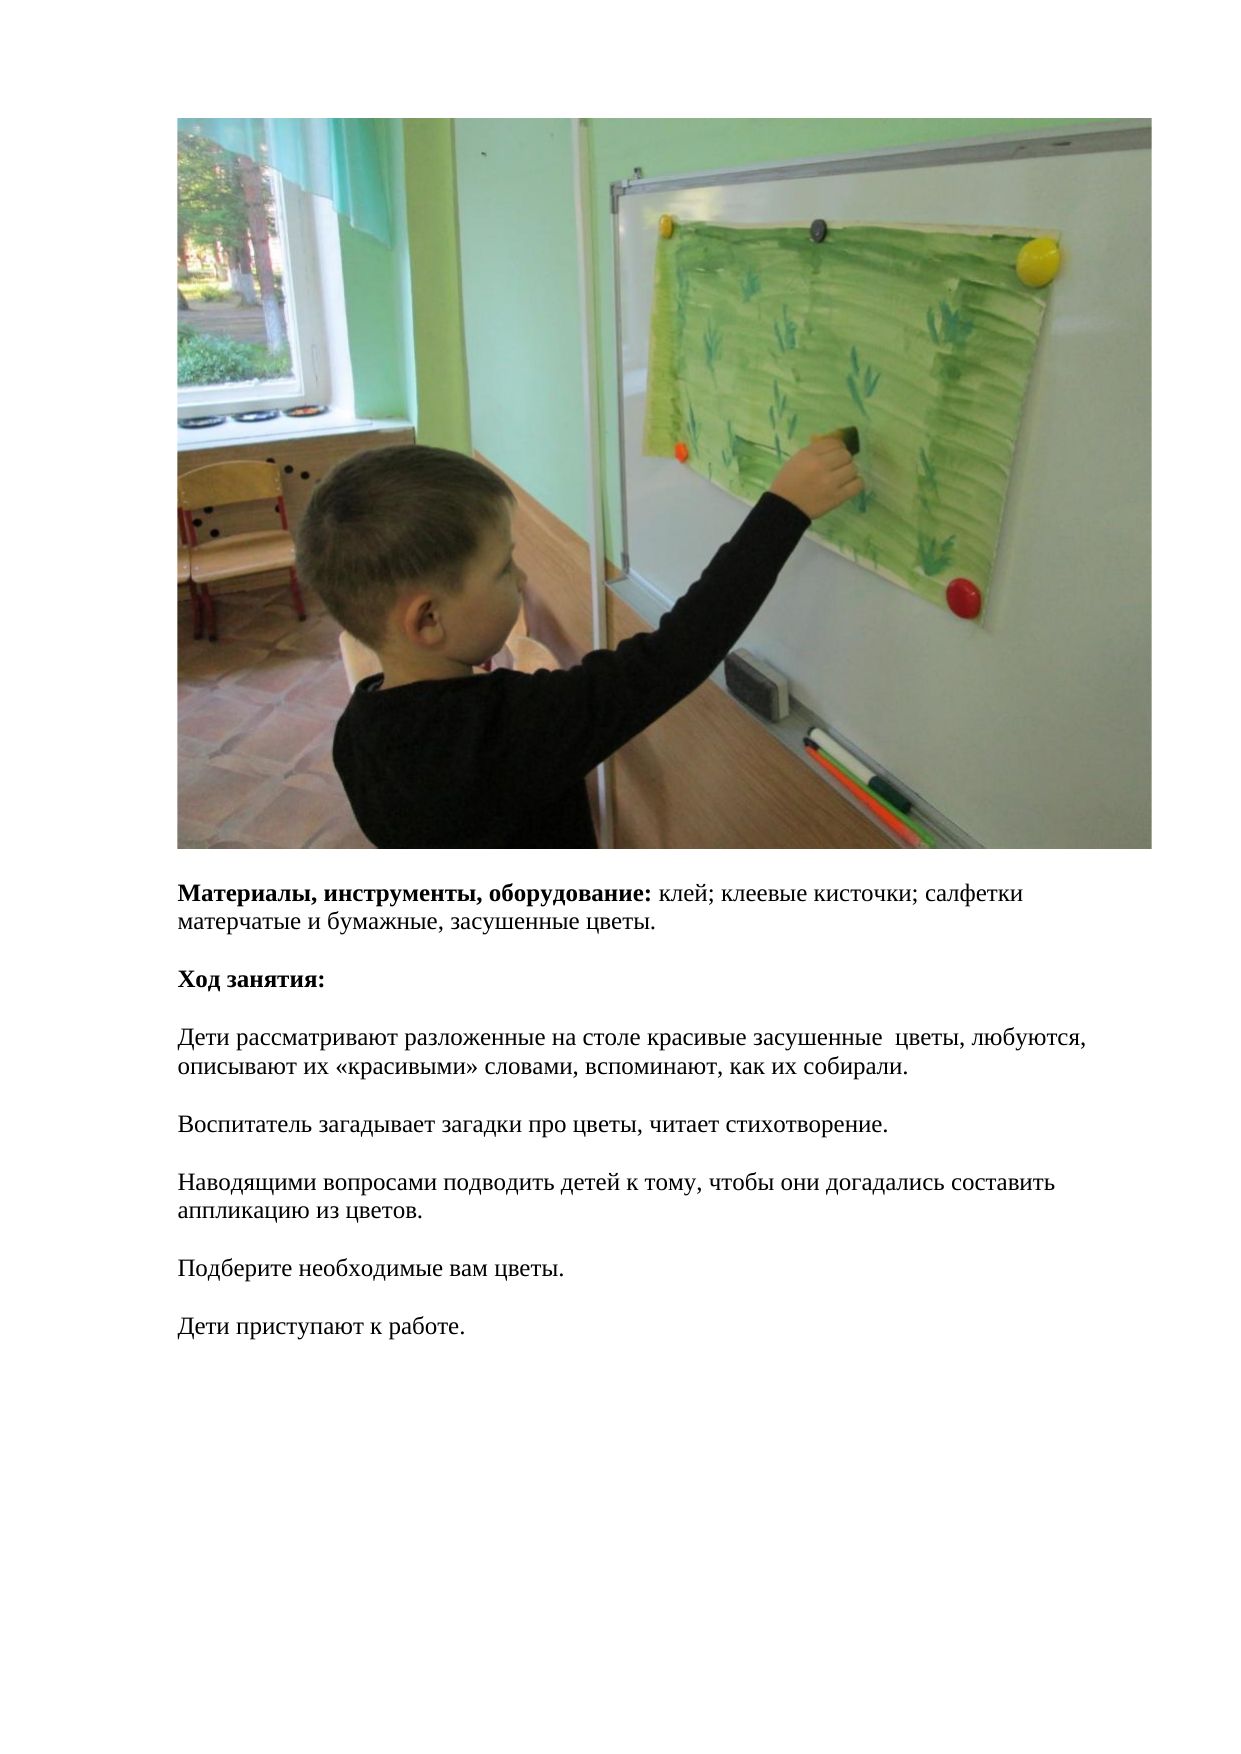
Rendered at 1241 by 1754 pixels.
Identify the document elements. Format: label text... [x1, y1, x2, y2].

text Воспитатель загадывает загадки про цветы, читает стихотворение. [177, 1109, 1152, 1138]
picture [177, 118, 1152, 849]
text Подберите необходимые вам цветы. [177, 1253, 1152, 1282]
text Дети приступают к работе. [177, 1311, 1152, 1340]
text Ход занятия: [177, 964, 1152, 993]
text Наводящими вопросами подводить детей к тому, чтобы они догадались составить аппликацию из цветов. [177, 1167, 1152, 1224]
text Дети рассматривают разложенные на столе красивые засушенные цветы, любуются, описывают их «красивыми» словами, вспоминают, как их собирали. [177, 1022, 1152, 1080]
text Материалы, инструменты, оборудование: клей; клеевые кисточки; салфетки матерчатые и бумажные, засушенные цветы. [177, 878, 1152, 935]
